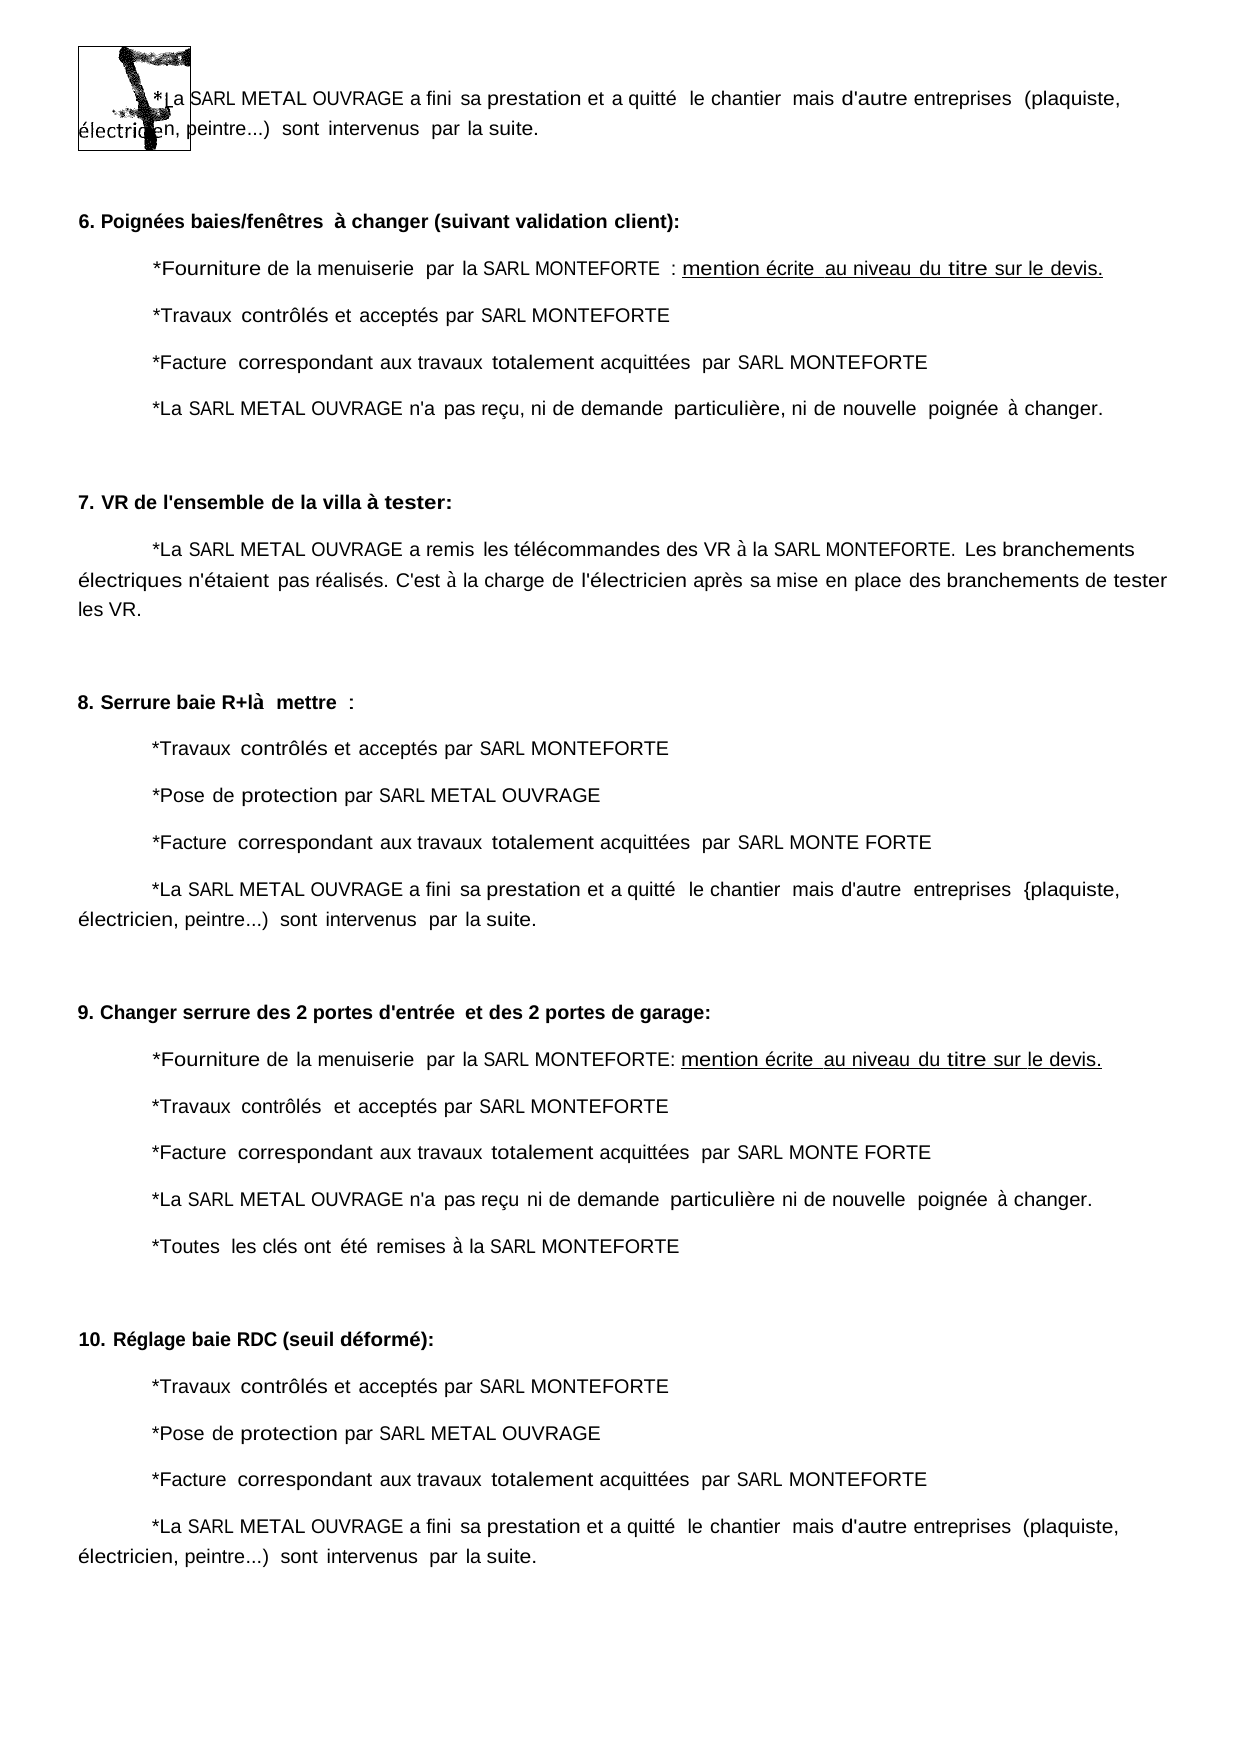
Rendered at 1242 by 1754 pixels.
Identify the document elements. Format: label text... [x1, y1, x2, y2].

text *La SARL METAL OUVRAGE n'a pas reçu ni de demande particulière ni de nouvelle poignée à changer. [152, 1186, 1183, 1211]
text *Fourniture de la menuiserie par la SARL MONTEFORTE : mention écrite au niveau du titre sur le devis. [153, 257, 1183, 279]
text *Travaux contrôlés et acceptés par SARL MONTEFORTE [152, 1094, 1183, 1117]
text *Facture correspondant aux travaux totalement acquittées par SARL MONTE FORTE [152, 831, 1183, 854]
text 6. Poignées baies/fenêtres à changer (suivant validation client): [78, 209, 1183, 233]
text *Fourniture de la menuiserie par la SARL MONTEFORTE: mention écrite au niveau du titre sur le devis. [152, 1048, 1183, 1070]
text *Travaux contrôlés et acceptés par SARL MONTEFORTE [153, 304, 1183, 326]
text 10. Réglage baie RDC (seuil déformé): [78, 1328, 1183, 1351]
text 9. Changer serrure des 2 portes d'entrée et des 2 portes de garage: [77, 1001, 1183, 1023]
text *Travaux contrôlés et acceptés par SARL MONTEFORTE [152, 1375, 1183, 1398]
text *Facture correspondant aux travaux totalement acquittées par SARL MONTEFORTE [152, 351, 1183, 373]
text *Pose de protection par SARL METAL OUVRAGE [152, 784, 1183, 807]
text 7. VR de l'ensemble de la villa à tester: [78, 490, 1183, 514]
picture [79, 47, 190, 150]
text *Facture correspondant aux travaux totalement acquittées par SARL MONTE FORTE [152, 1141, 1183, 1164]
text a SARL METAL OUVRAGE a fini sa prestation et a quitté le chantier mais d'autre entreprises (plaquiste, n, peintre...) sont intervenus par la suite. [164, 87, 1129, 139]
text *La SARL METAL OUVRAGE a fini sa prestation et a quitté le chantier mais d'autre entreprises {plaquiste, électricien, peintre...) sont intervenus par la suite. [78, 878, 1130, 930]
text *La SARL METAL OUVRAGE a remis les télécommandes des VR à la SARL MONTEFORTE. Les branchements électriques n'étaient pas réalisés. C'est à la charge de l'électricien après sa mise en place des branchements de tester les VR. [78, 535, 1175, 620]
text 8. Serrure baie R+là mettre : [77, 688, 1183, 714]
text *Pose de protection par SARL METAL OUVRAGE [152, 1422, 1183, 1445]
text *La SARL METAL OUVRAGE a fini sa prestation et a quitté le chantier mais d'autre entreprises (plaquiste, électricien, peintre...) sont intervenus par la suite. [78, 1515, 1129, 1568]
text *Travaux contrôlés et acceptés par SARL MONTEFORTE [152, 737, 1183, 760]
text *Toutes les clés ont été remises à la SARL MONTEFORTE [152, 1233, 1183, 1258]
text *Facture correspondant aux travaux totalement acquittées par SARL MONTEFORTE [152, 1468, 1183, 1491]
text *La SARL METAL OUVRAGE n'a pas reçu, ni de demande particulière, ni de nouvelle poignée à changer. [152, 395, 1183, 420]
